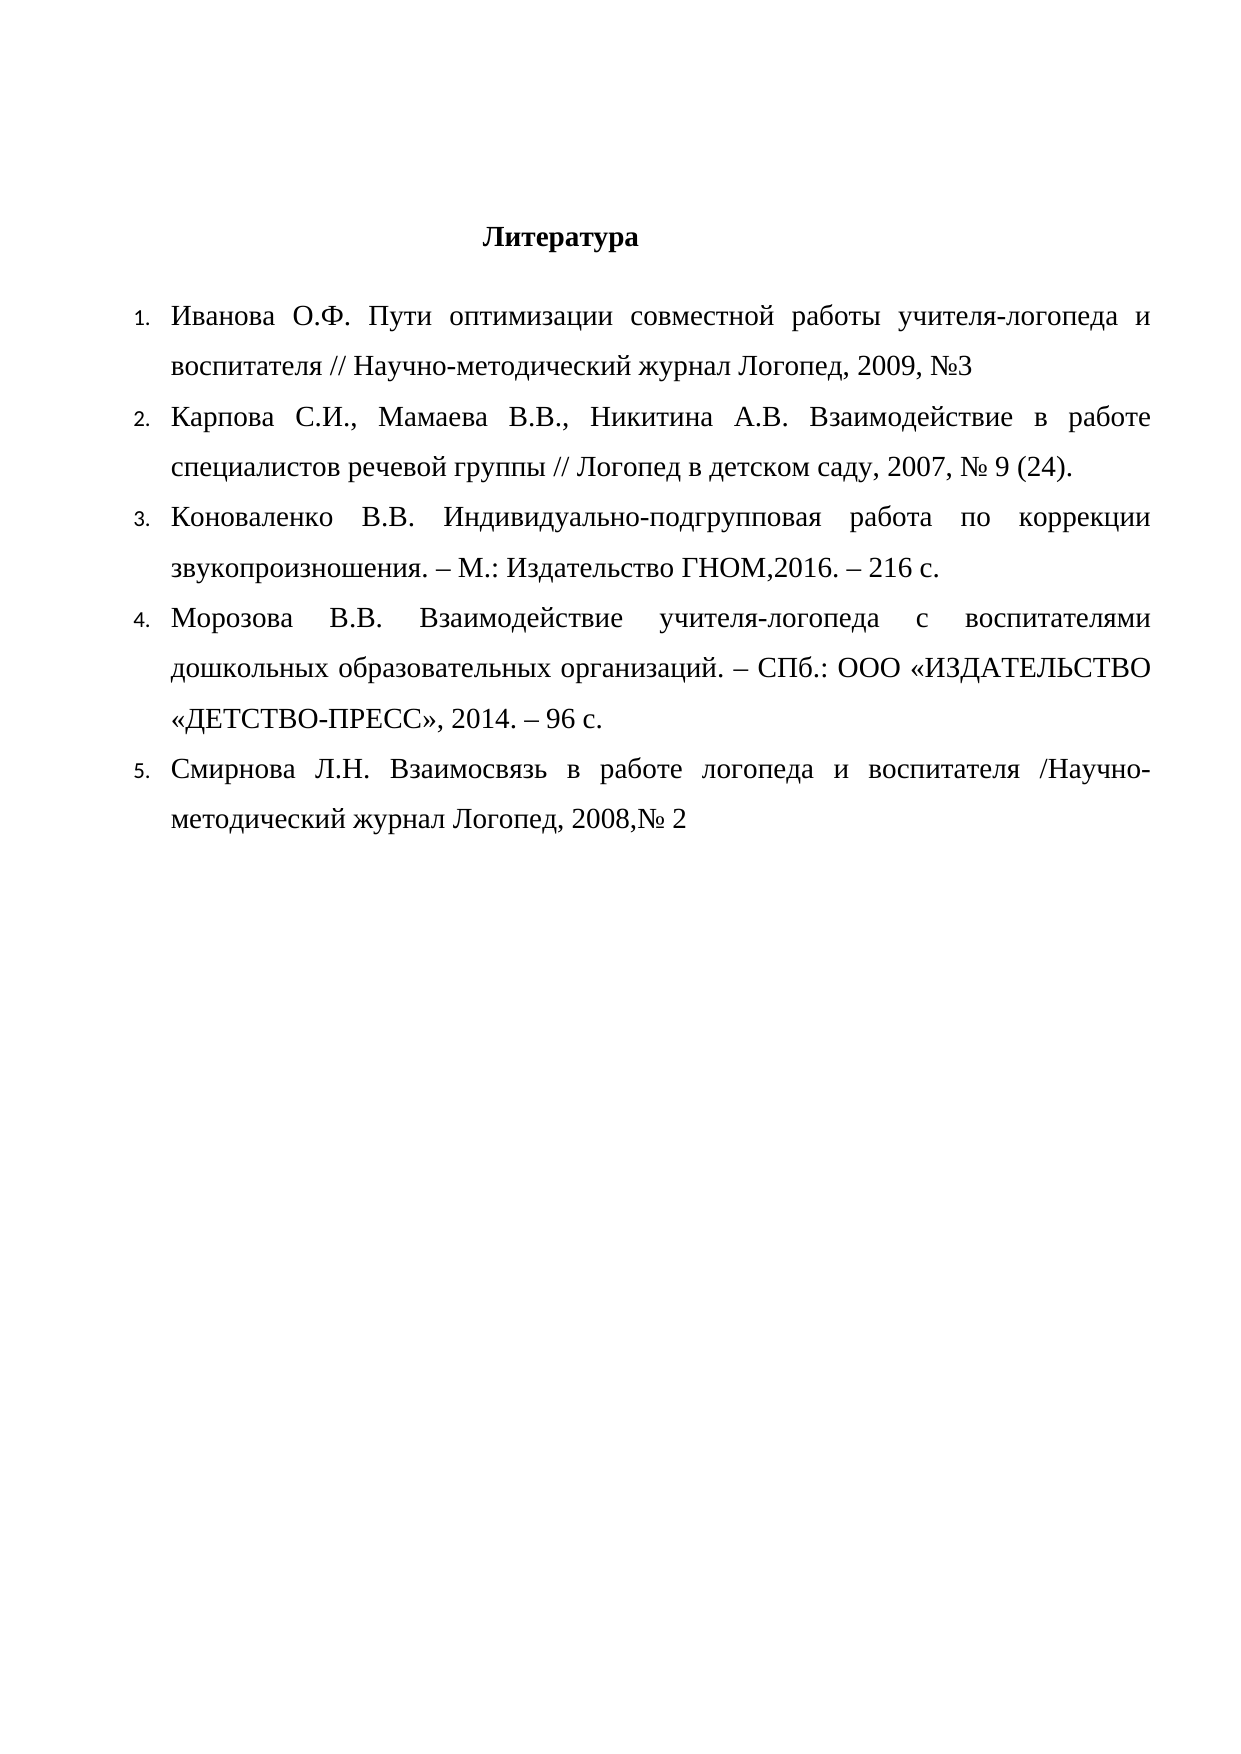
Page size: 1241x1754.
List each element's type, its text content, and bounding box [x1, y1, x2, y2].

list Иванова О.Ф. Пути оптимизации совместной работы учителя-логопеда и воспитателя // Научно-методический журнал Логопед, 2009, №3 [133, 298, 1152, 382]
list Карпова С.И., Мамаева В.В., Никитина А.В. Взаимодействие в работе специалистов речевой группы // Логопед в детском саду, 2007, № 9 (24). [133, 399, 1152, 483]
list Морозова В.В. Взаимодействие учителя-логопеда с воспитателями дошкольных образовательных организаций. – СПб.: ООО «ИЗДАТЕЛЬСТВО «ДЕТСТВО-ПРЕСС», 2014. – 96 с. [133, 600, 1152, 734]
text Литература [103, 219, 1152, 252]
list Коноваленко В.В. Индивидуально-подгрупповая работа по коррекции звукопроизношения. – М.: Издательство ГНОМ,2016. – 216 с. [133, 499, 1152, 583]
list Смирнова Л.Н. Взаимосвязь в работе логопеда и воспитателя /Научно-методический журнал Логопед, 2008,№ 2 [133, 751, 1152, 835]
